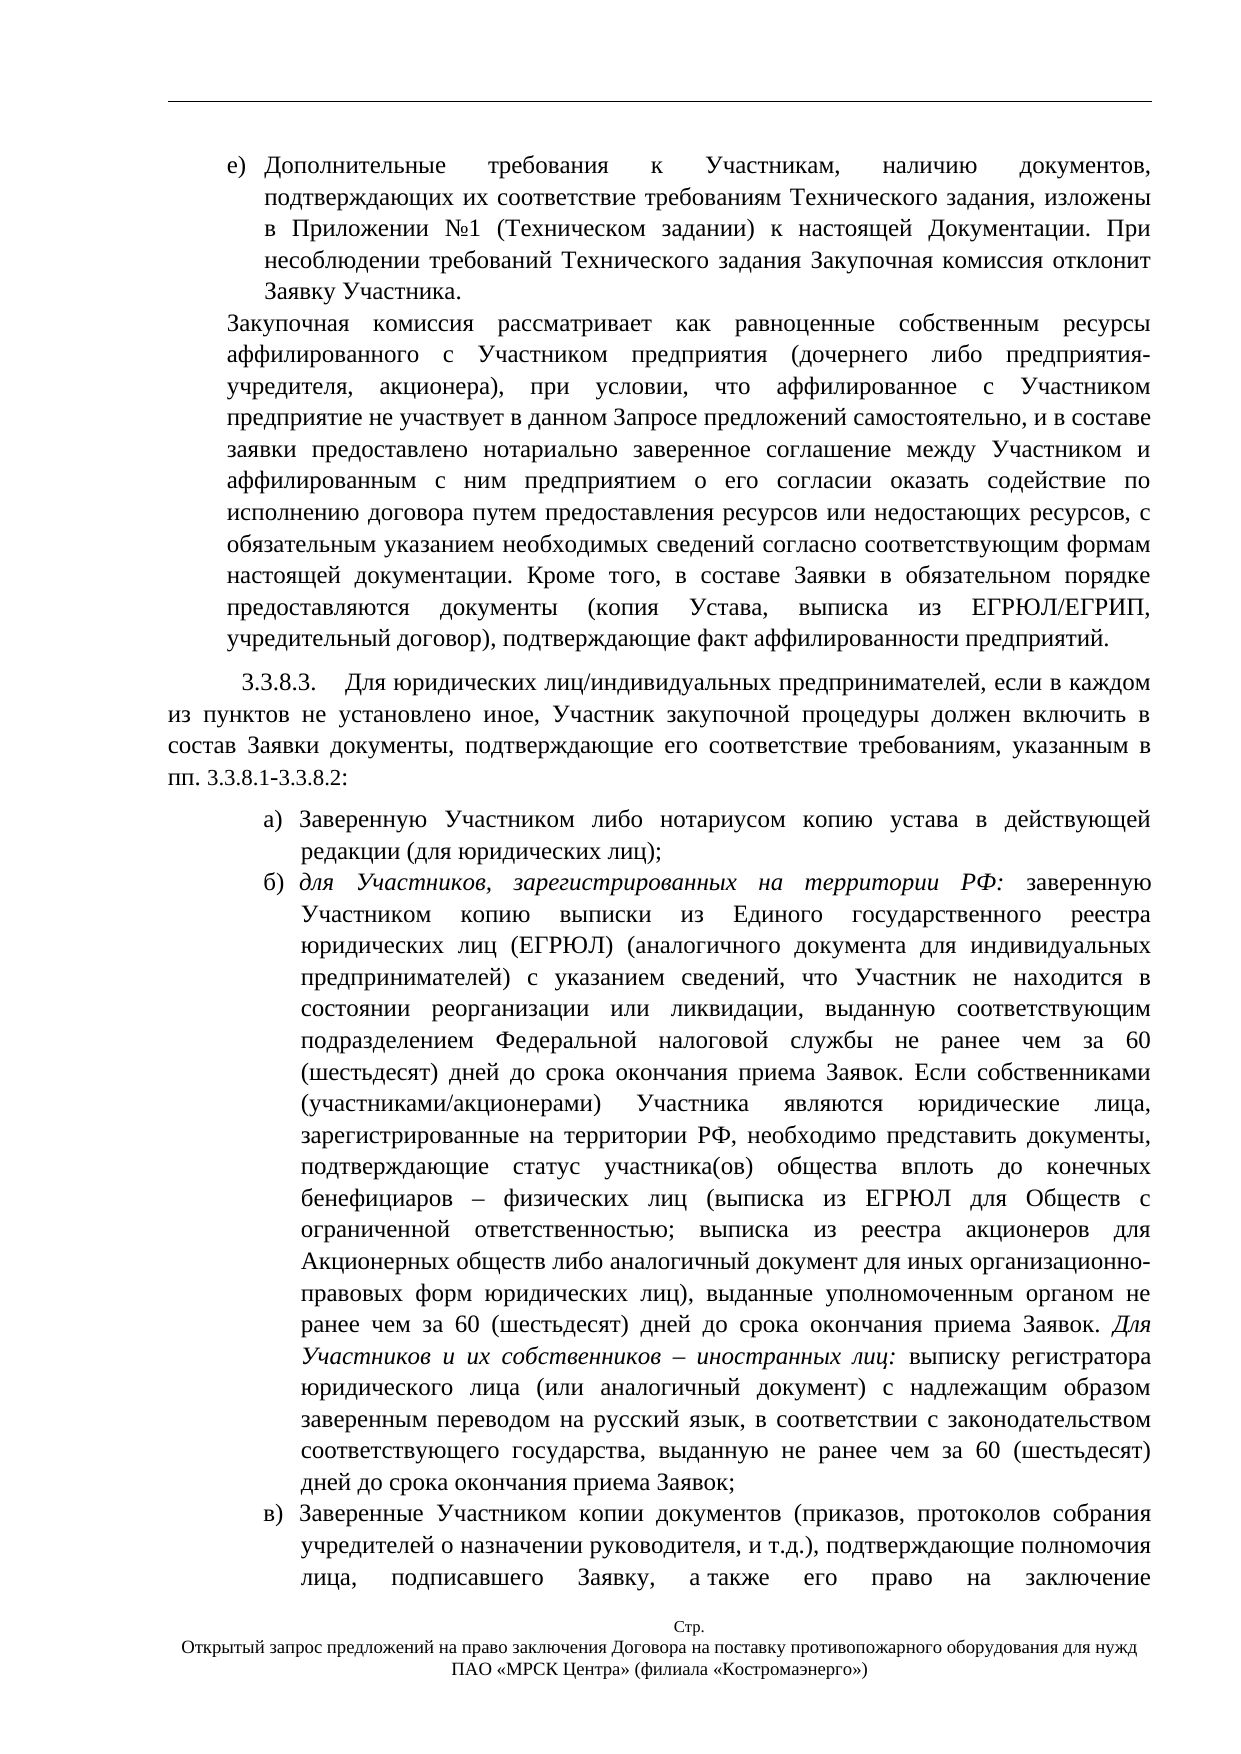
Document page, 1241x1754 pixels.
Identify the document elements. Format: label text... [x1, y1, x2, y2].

list для Участников, зарегистрированных на территории РФ: заверенную Участником копию выписки из Единого государственного реестра юридических лиц (ЕГРЮЛ) (аналогичного документа для индивидуальных предпринимателей) с указанием сведений, что Участник не находится в состоянии реорганизации или ликвидации, выданную соответствующим подразделением Федеральной налоговой службы не ранее чем за 60 (шестьдесят) дней до срока окончания приема Заявок. Если собственниками (участниками/акционерами) Участника являются юридические лица, зарегистрированные на территории РФ, необходимо представить документы, подтверждающие статус участника(ов) общества вплоть до конечных бенефициаров – физических лиц (выписка из ЕГРЮЛ для Обществ с ограниченной ответственностью; выписка из реестра акционеров для Акционерных обществ либо аналогичный документ для иных организационно-правовых форм юридических лиц), выданные уполномоченным органом не ранее чем за 60 (шестьдесят) дней до срока окончания приема Заявок. Для Участников и их собственников – иностранных лиц: выписку регистратора юридического лица (или аналогичный документ) с надлежащим образом заверенным переводом на русский язык, в соответствии с законодательством соответствующего государства, выданную не ранее чем за 60 (шестьдесят) дней до срока окончания приема Заявок; [263, 867, 1152, 1496]
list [263, 1498, 1152, 1590]
list Заверенную Участником либо нотариусом копию устава в действующей редакции (для юридических лиц); [263, 804, 1152, 864]
list Дополнительные требования к Участникам, наличию документов, подтверждающих их соответствие требованиям Технического задания, изложены в Приложении №1 (Техническом задании) к настоящей Документации. При несоблюдении требований Технического задания Закупочная комиссия отклонит Заявку Участника. [227, 150, 1152, 305]
list Для юридических лиц/индивидуальных предпринимателей, если в каждом из пунктов не установлено иное, Участник закупочной процедуры должен включить в состав Заявки документы, подтверждающие его соответствие требованиям, указанным в пп. 3.3.8.1-3.3.8.2: [168, 667, 1152, 791]
text Закупочная комиссия рассматривает как равноценные собственным ресурсы аффилированного с Участником предприятия (дочернего либо предприятия-учредителя, акционера), при условии, что аффилированное с Участником предприятие не участвует в данном Запросе предложений самостоятельно, и в составе заявки предоставлено нотариально заверенное соглашение между Участником и аффилированным с ним предприятием о его согласии оказать содействие по исполнению договора путем предоставления ресурсов или недостающих ресурсов, с обязательным указанием необходимых сведений согласно соответствующим формам настоящей документации. Кроме того, в составе Заявки в обязательном порядке предоставляются документы (копия Устава, выписка из ЕГРЮЛ/ЕГРИП, учредительный договор), подтверждающие факт аффилированности предприятий. [227, 308, 1152, 652]
